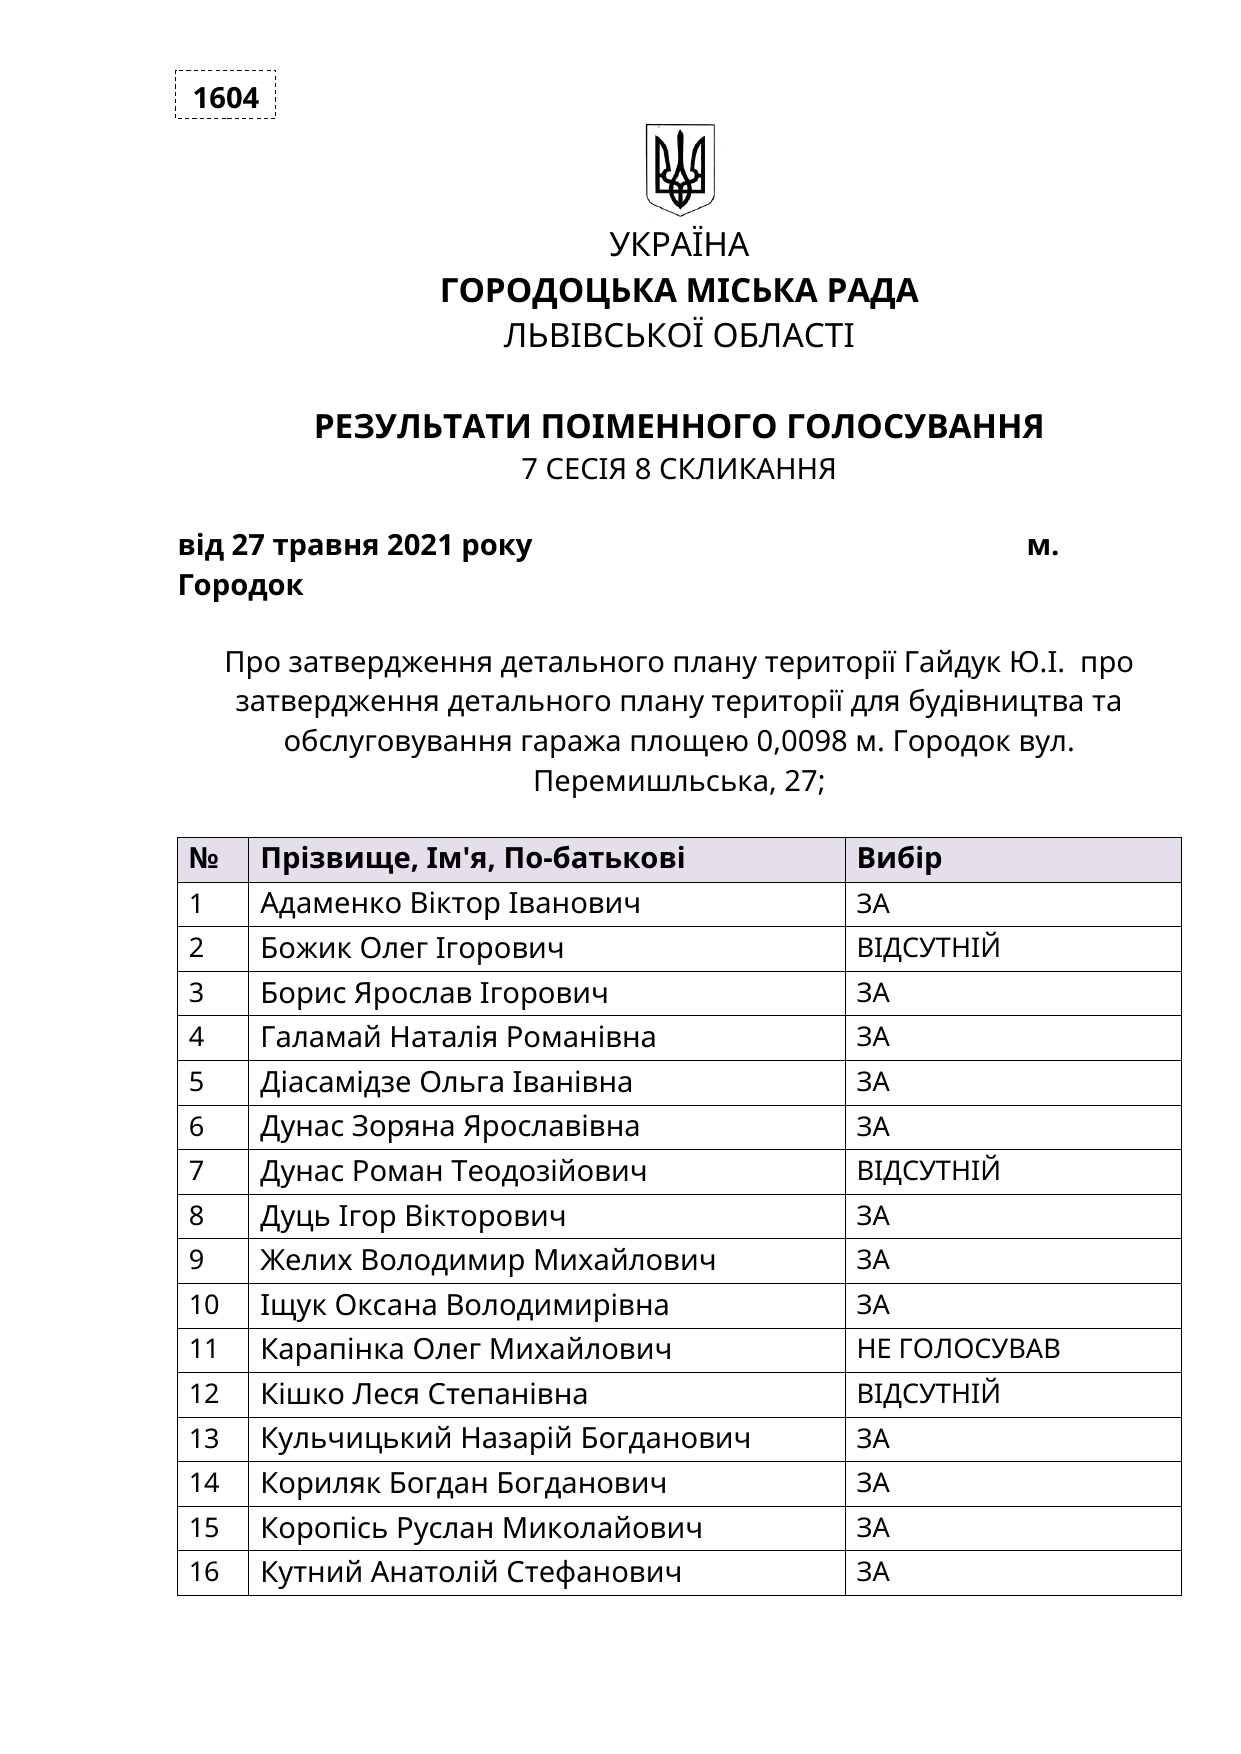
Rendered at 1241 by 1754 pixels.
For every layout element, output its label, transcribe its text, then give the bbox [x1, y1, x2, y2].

table_cell Желих Володимир Михайлович [249, 1239, 845, 1283]
table_cell ВІДСУТНІЙ [846, 927, 1181, 971]
table_cell 9 [178, 1239, 248, 1283]
text УКРАЇНА [177, 221, 1181, 266]
table_cell Кульчицький Назарій Богданович [249, 1418, 845, 1461]
table_cell НЕ ГОЛОСУВАВ [846, 1329, 1181, 1372]
table_cell Дунас Роман Теодозійович [249, 1150, 845, 1194]
table_cell 12 [178, 1373, 248, 1417]
table_cell Борис Ярослав Ігорович [249, 972, 845, 1015]
table_cell ЗА [846, 1061, 1181, 1104]
table_cell ЗА [846, 883, 1181, 926]
table_cell 15 [178, 1507, 248, 1550]
text 7 СЕСІЯ 8 СКЛИКАННЯ [177, 448, 1181, 488]
table_cell ЗА [846, 1284, 1181, 1327]
table_header Вибір [846, 838, 1181, 882]
table_cell 2 [178, 927, 248, 971]
table_cell ЗА [846, 1418, 1181, 1461]
table_cell 16 [178, 1551, 248, 1595]
table_cell ЗА [846, 1016, 1181, 1060]
table_cell 11 [178, 1329, 248, 1372]
table_cell ВІДСУТНІЙ [846, 1150, 1181, 1194]
table_cell Кішко Леся Степанівна [249, 1373, 845, 1417]
text від 27 травня 2021 року м. Городок [177, 525, 1181, 604]
table_cell ВІДСУТНІЙ [846, 1373, 1181, 1417]
table_cell Дунас Зоряна Ярославівна [249, 1106, 845, 1149]
table_cell Діасамідзе Ольга Іванівна [249, 1061, 845, 1104]
table_header № [178, 838, 248, 882]
table_cell ЗА [846, 1551, 1181, 1595]
table_cell 14 [178, 1462, 248, 1506]
table_cell ЗА [846, 1106, 1181, 1149]
table_cell Адаменко Віктор Іванович [249, 883, 845, 926]
table_cell Галамай Наталія Романівна [249, 1016, 845, 1060]
table_cell Кориляк Богдан Богданович [249, 1462, 845, 1506]
table_cell 3 [178, 972, 248, 1015]
text РЕЗУЛЬТАТИ ПОІМЕННОГО ГОЛОСУВАННЯ [177, 403, 1181, 448]
picture [633, 118, 726, 221]
table_cell Кутний Анатолій Стефанович [249, 1551, 845, 1595]
table_cell Божик Олег Ігорович [249, 927, 845, 971]
table_cell 8 [178, 1195, 248, 1238]
text ЛЬВІВСЬКОЇ ОБЛАСТІ [177, 312, 1181, 357]
table_cell 13 [178, 1418, 248, 1461]
table_cell 10 [178, 1284, 248, 1327]
table_header Прізвище, Ім'я, По-батькові [249, 838, 845, 882]
table_cell 4 [178, 1016, 248, 1060]
table_cell ЗА [846, 1462, 1181, 1506]
table_cell Іщук Оксана Володимирівна [249, 1284, 845, 1327]
text Про затвердження детального плану території Гайдук Ю.І. про затвердження детального плану території для будівництва та обслуговування гаража площею 0,0098 м. Городок вул. Перемишльська, 27; [177, 641, 1181, 800]
table_cell 5 [178, 1061, 248, 1104]
table_cell ЗА [846, 1239, 1181, 1283]
table_cell 1 [178, 883, 248, 926]
table_cell ЗА [846, 972, 1181, 1015]
table_cell Коропісь Руслан Миколайович [249, 1507, 845, 1550]
table_cell ЗА [846, 1195, 1181, 1238]
text ГОРОДОЦЬКА МІСЬКА РАДА [177, 266, 1181, 312]
table_cell Карапінка Олег Михайлович [249, 1329, 845, 1372]
table_cell 6 [178, 1106, 248, 1149]
table_cell 7 [178, 1150, 248, 1194]
table_cell Дуць Ігор Вікторович [249, 1195, 845, 1238]
table_cell ЗА [846, 1507, 1181, 1550]
